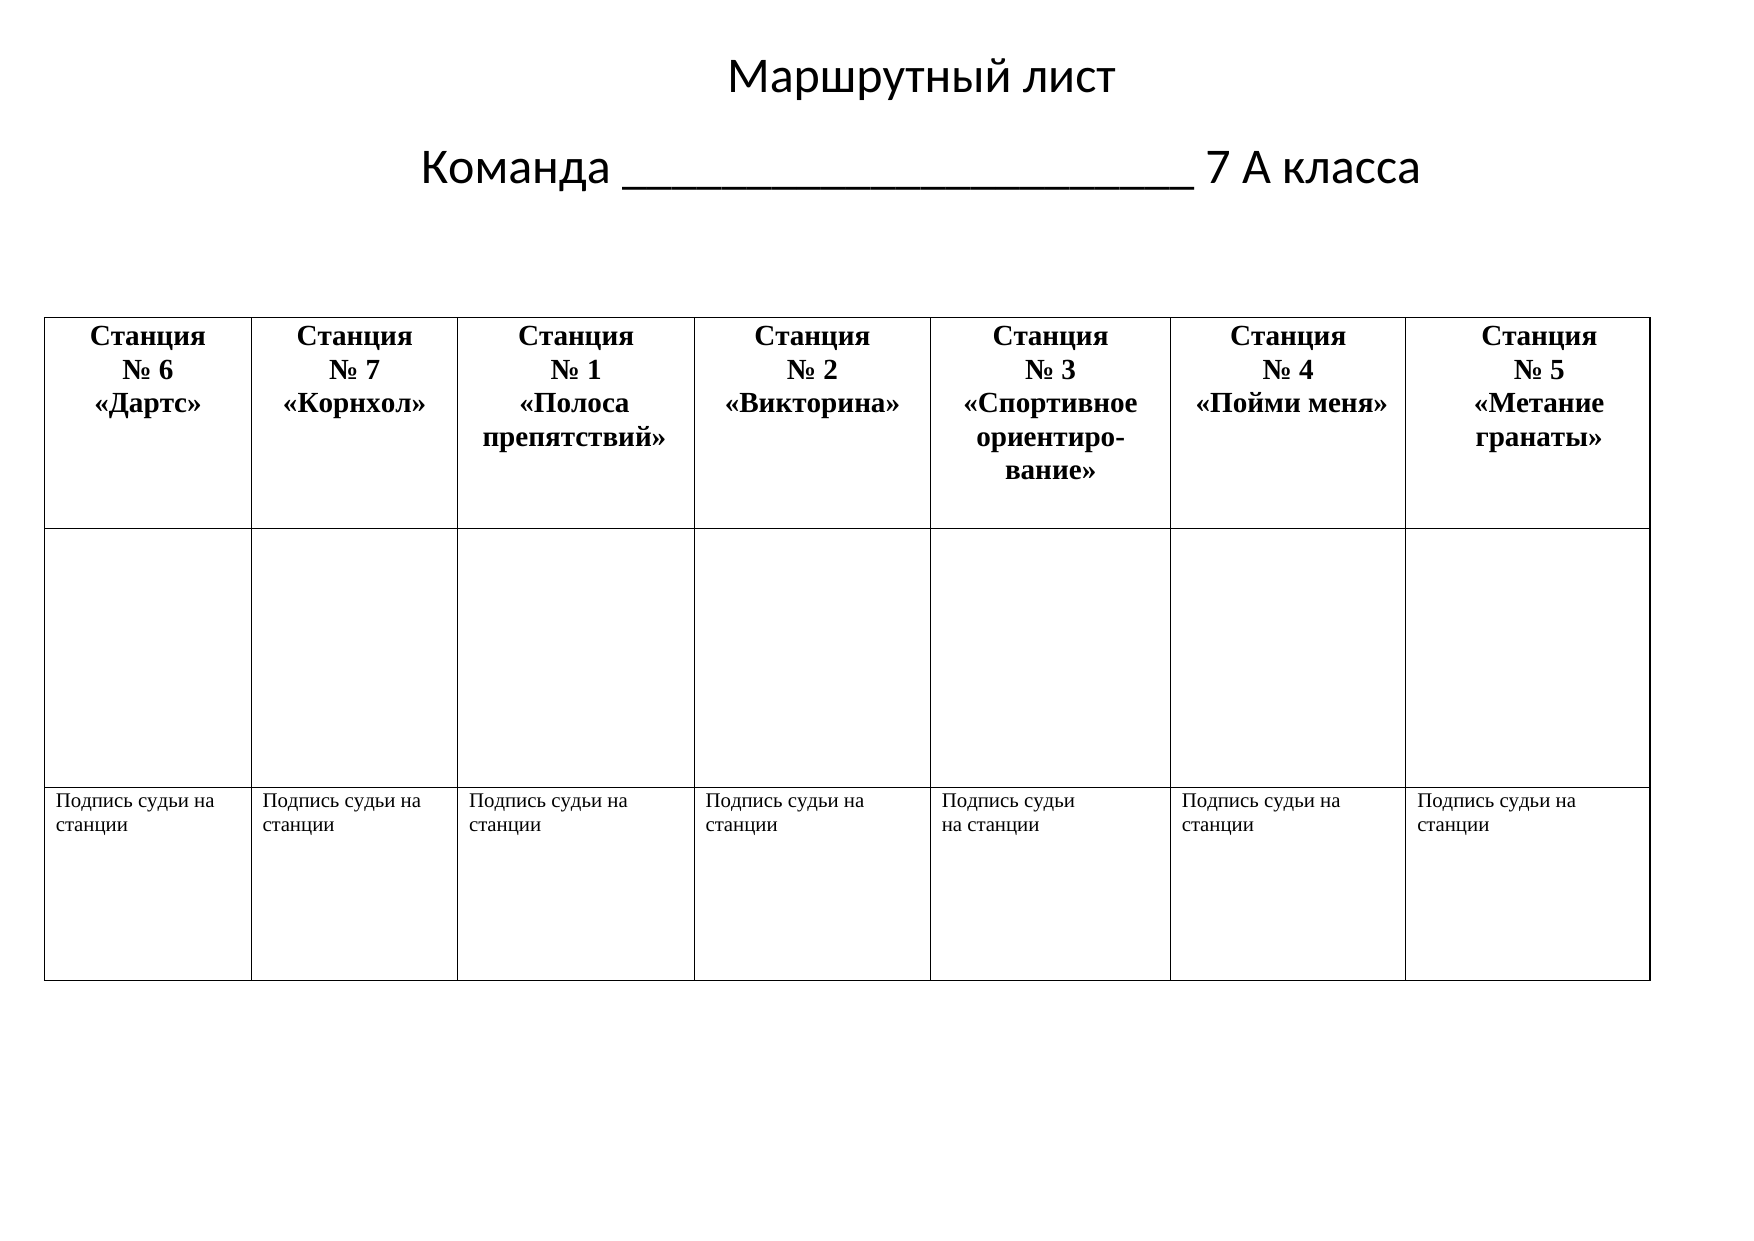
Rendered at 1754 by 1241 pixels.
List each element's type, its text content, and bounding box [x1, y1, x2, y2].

table_header Станция № 7 «Корнхол» [252, 318, 457, 528]
table_cell Подпись судьи на станции [252, 788, 457, 980]
text Команда _______________________ 7 А класса [118, 135, 1724, 196]
table_cell [252, 529, 457, 787]
table_cell Подпись судьи на станции [1171, 788, 1405, 980]
table_cell [458, 529, 694, 787]
text Маршрутный лист [118, 44, 1724, 105]
table_cell Подпись судьи на станции [695, 788, 930, 980]
table_header Станция № 2 «Викторина» [695, 318, 930, 528]
table_header Станция № 4 «Пойми меня» [1171, 318, 1405, 528]
table_header Станция № 1 «Полоса препятствий» [458, 318, 694, 528]
table_cell [1406, 529, 1649, 787]
table_cell Подпись судьи на станции [931, 788, 1170, 980]
table_cell [695, 529, 930, 787]
table_cell Подпись судьи на станции [458, 788, 694, 980]
table_cell [45, 529, 251, 787]
table_cell Подпись судьи на станции [1406, 788, 1649, 980]
table_cell [1171, 529, 1405, 787]
table_cell [931, 529, 1170, 787]
table_header Станция № 3 «Спортивное ориентиро-вание» [931, 318, 1170, 528]
table_cell Подпись судьи на станции [45, 788, 251, 980]
table_header Станция № 6 «Дартс» [45, 318, 251, 528]
table_header Станция № 5 «Метание гранаты» [1406, 318, 1649, 528]
